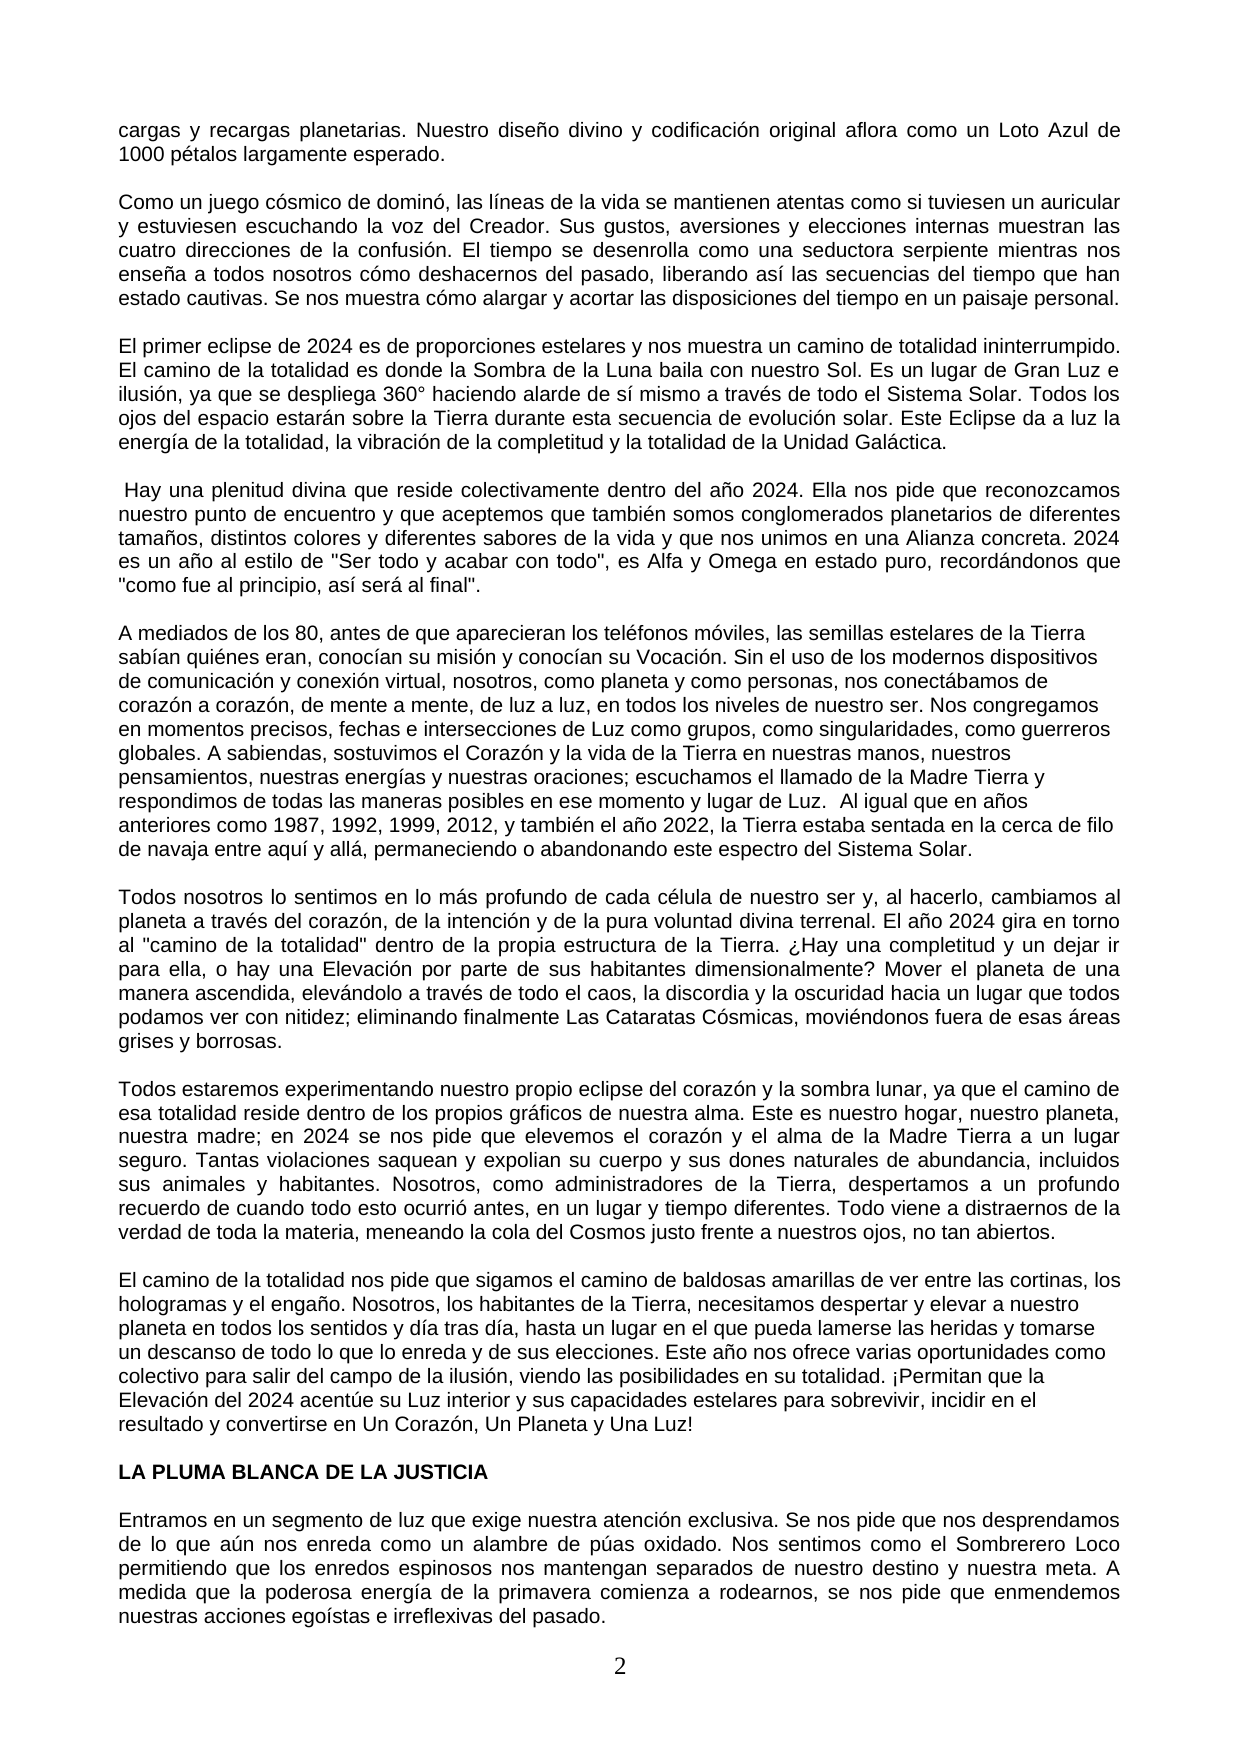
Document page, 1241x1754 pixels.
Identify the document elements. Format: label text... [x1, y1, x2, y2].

text El camino de la totalidad nos pide que sigamos el camino de baldosas amarillas de ver entre las cortinas, los hologramas y el engaño. Nosotros, los habitantes de la Tierra, necesitamos despertar y elevar a nuestro planeta en todos los sentidos y día tras día, hasta un lugar en el que pueda lamerse las heridas y tomarse un descanso de todo lo que lo enreda y de sus elecciones. Este año nos ofrece varias oportunidades como colectivo para salir del campo de la ilusión, viendo las posibilidades en su totalidad. ¡Permitan que la Elevación del 2024 acentúe su Luz interior y sus capacidades estelares para sobrevivir, incidir en el resultado y convertirse en Un Corazón, Un Planeta y Una Luz! [118, 1268, 1122, 1436]
text Hay una plenitud divina que reside colectivamente dentro del año 2024. Ella nos pide que reconozcamos nuestro punto de encuentro y que aceptemos que también somos conglomerados planetarios de diferentes tamaños, distintos colores y diferentes sabores de la vida y que nos unimos en una Alianza concreta. 2024 es un año al estilo de "Ser todo y acabar con todo", es Alfa y Omega en estado puro, recordándonos que "como fue al principio, así será al final". [118, 477, 1122, 597]
text Como un juego cósmico de dominó, las líneas de la vida se mantienen atentas como si tuviesen un auricular y estuviesen escuchando la voz del Creador. Sus gustos, aversiones y elecciones internas muestran las cuatro direcciones de la confusión. El tiempo se desenrolla como una seductora serpiente mientras nos enseña a todos nosotros cómo deshacernos del pasado, liberando así las secuencias del tiempo que han estado cautivas. Se nos muestra cómo alargar y acortar las disposiciones del tiempo en un paisaje personal. [118, 190, 1122, 310]
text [118, 118, 1122, 166]
text Todos estaremos experimentando nuestro propio eclipse del corazón y la sombra lunar, ya que el camino de esa totalidad reside dentro de los propios gráficos de nuestra alma. Este es nuestro hogar, nuestro planeta, nuestra madre; en 2024 se nos pide que elevemos el corazón y el alma de la Madre Tierra a un lugar seguro. Tantas violaciones saquean y expolian su cuerpo y sus dones naturales de abundancia, incluidos sus animales y habitantes. Nosotros, como administradores de la Tierra, despertamos a un profundo recuerdo de cuando todo esto ocurrió antes, en un lugar y tiempo diferentes. Todo viene a distraernos de la verdad de toda la materia, meneando la cola del Cosmos justo frente a nuestros ojos, no tan abiertos. [118, 1076, 1122, 1244]
text El primer eclipse de 2024 es de proporciones estelares y nos muestra un camino de totalidad ininterrumpido. El camino de la totalidad es donde la Sombra de la Luna baila con nuestro Sol. Es un lugar de Gran Luz e ilusión, ya que se despliega 360° haciendo alarde de sí mismo a través de todo el Sistema Solar. Todos los ojos del espacio estarán sobre la Tierra durante esta secuencia de evolución solar. Este Eclipse da a luz la energía de la totalidad, la vibración de la completitud y la totalidad de la Unidad Galáctica. [118, 334, 1122, 453]
text Todos nosotros lo sentimos en lo más profundo de cada célula de nuestro ser y, al hacerlo, cambiamos al planeta a través del corazón, de la intención y de la pura voluntad divina terrenal. El año 2024 gira en torno al "camino de la totalidad" dentro de la propia estructura de la Tierra. ¿Hay una completitud y un dejar ir para ella, o hay una Elevación por parte de sus habitantes dimensionalmente? Mover el planeta de una manera ascendida, elevándolo a través de todo el caos, la discordia y la oscuridad hacia un lugar que todos podamos ver con nitidez; eliminando finalmente Las Cataratas Cósmicas, moviéndonos fuera de esas áreas grises y borrosas. [118, 885, 1122, 1052]
text A mediados de los 80, antes de que aparecieran los teléfonos móviles, las semillas estelares de la Tierra sabían quiénes eran, conocían su misión y conocían su Vocación. Sin el uso de los modernos dispositivos de comunicación y conexión virtual, nosotros, como planeta y como personas, nos conectábamos de corazón a corazón, de mente a mente, de luz a luz, en todos los niveles de nuestro ser. Nos congregamos en momentos precisos, fechas e intersecciones de Luz como grupos, como singularidades, como guerreros globales. A sabiendas, sostuvimos el Corazón y la vida de la Tierra en nuestras manos, nuestros pensamientos, nuestras energías y nuestras oraciones; escuchamos el llamado de la Madre Tierra y respondimos de todas las maneras posibles en ese momento y lugar de Luz. Al igual que en años anteriores como 1987, 1992, 1999, 2012, y también el año 2022, la Tierra estaba sentada en la cerca de filo de navaja entre aquí y allá, permaneciendo o abandonando este espectro del Sistema Solar. [118, 621, 1122, 861]
text LA PLUMA BLANCA DE LA JUSTICIA [118, 1460, 1122, 1484]
text Entramos en un segmento de luz que exige nuestra atención exclusiva. Se nos pide que nos desprendamos de lo que aún nos enreda como un alambre de púas oxidado. Nos sentimos como el Sombrerero Loco permitiendo que los enredos espinosos nos mantengan separados de nuestro destino y nuestra meta. A medida que la poderosa energía de la primavera comienza a rodearnos, se nos pide que enmendemos nuestras acciones egoístas e irreflexivas del pasado. [118, 1508, 1122, 1627]
